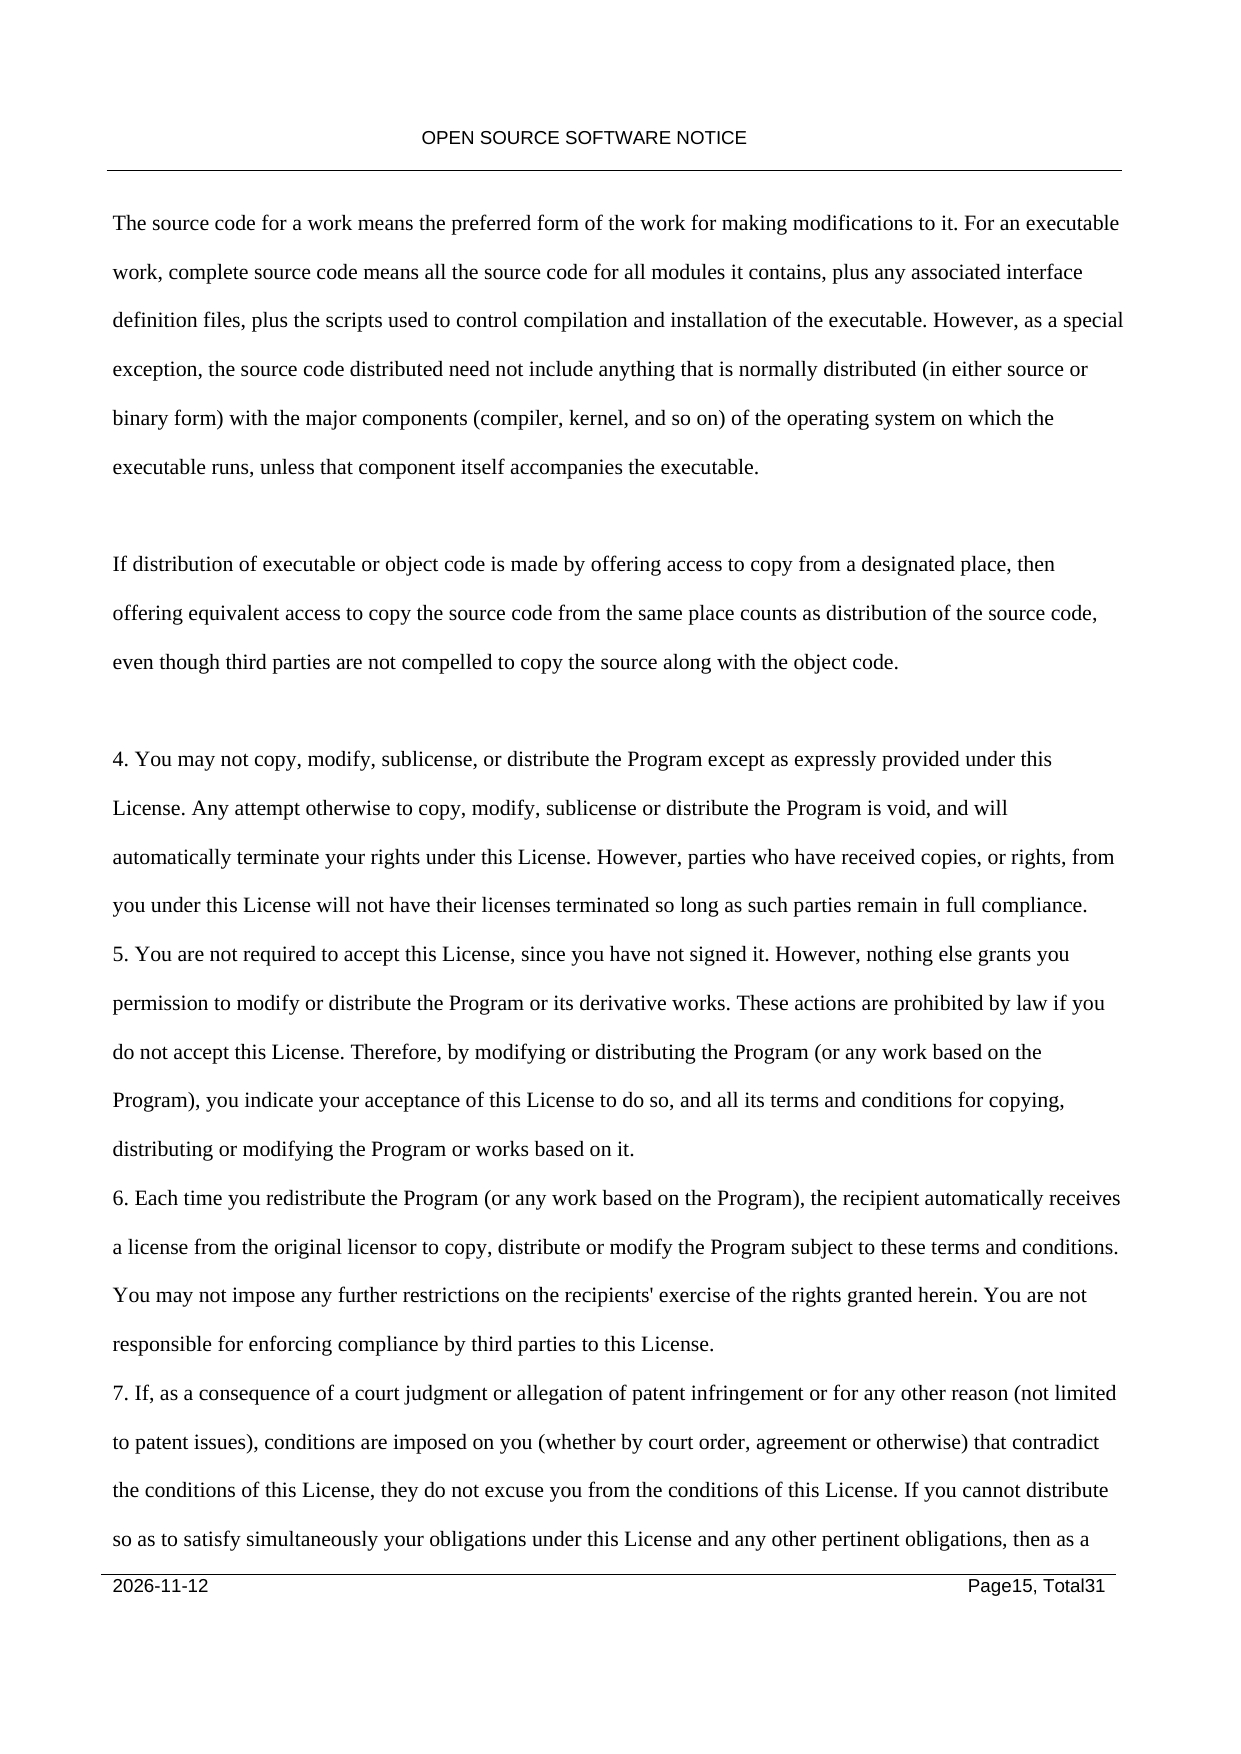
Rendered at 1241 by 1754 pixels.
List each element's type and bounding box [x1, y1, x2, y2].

text [112, 206, 1128, 1555]
